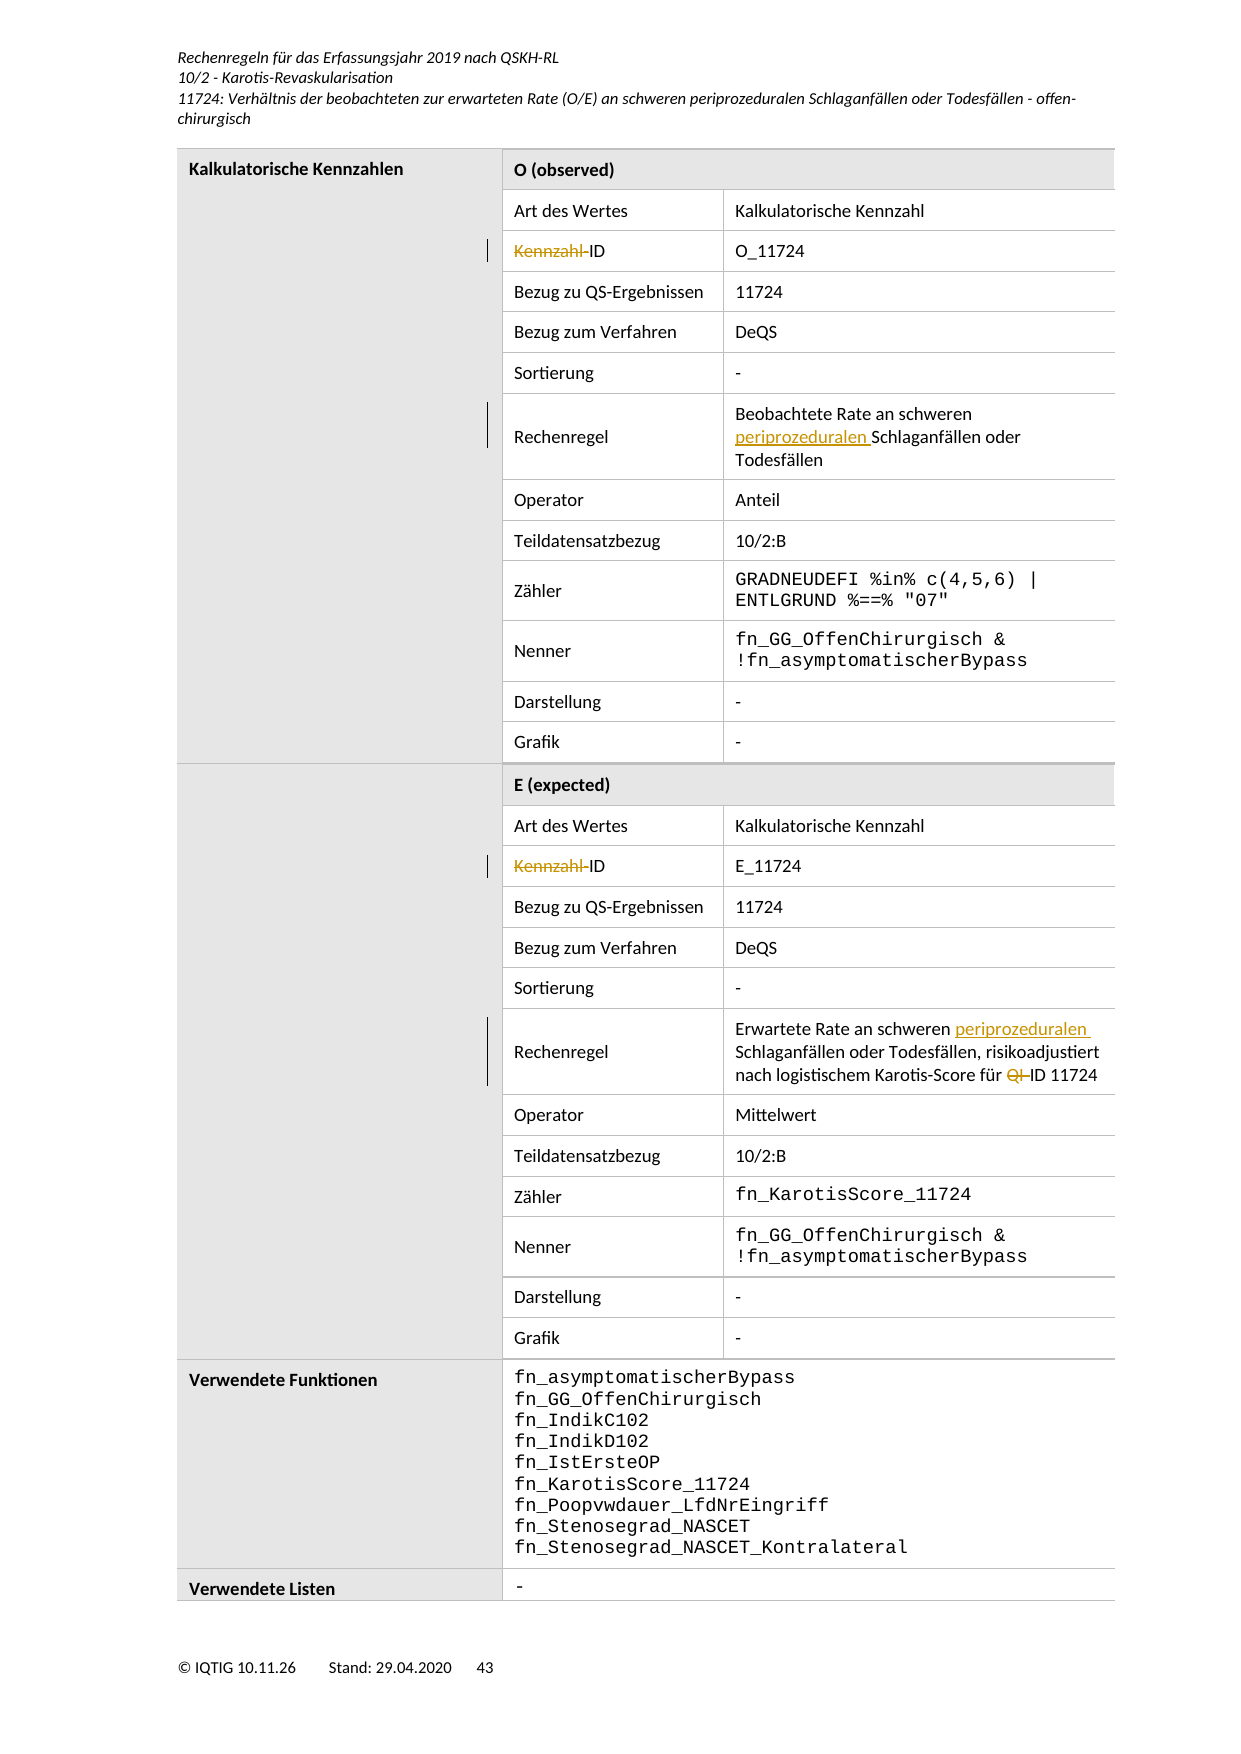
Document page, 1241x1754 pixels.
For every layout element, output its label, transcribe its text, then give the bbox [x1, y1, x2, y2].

table_cell - [503, 1569, 1115, 1600]
table_cell [503, 621, 723, 681]
table_cell [503, 1009, 723, 1094]
table_cell [503, 561, 723, 620]
table_cell [503, 887, 723, 927]
table_cell [503, 722, 723, 762]
table_cell [503, 928, 723, 967]
table_cell [503, 1095, 723, 1135]
table_cell [724, 231, 1115, 271]
table_cell [724, 846, 1115, 886]
table_cell [724, 353, 1115, 393]
table_cell [724, 1318, 1115, 1358]
table_cell [724, 621, 1115, 681]
table_cell [503, 1136, 723, 1176]
table_cell [724, 480, 1115, 520]
table_cell [503, 312, 723, 352]
table_cell [724, 272, 1115, 311]
table_cell [503, 394, 723, 479]
table_cell [724, 1217, 1115, 1276]
table_cell [724, 190, 1115, 230]
table_cell Verwendete Funktionen [177, 1360, 502, 1568]
table_cell [503, 682, 723, 721]
table_cell [724, 1136, 1115, 1176]
table_cell [503, 846, 723, 886]
table_cell Verwendete Listen [177, 1569, 502, 1600]
table_cell [724, 521, 1115, 560]
table_cell [503, 190, 723, 230]
table_cell [503, 806, 723, 845]
table_cell [503, 480, 723, 520]
table_cell [503, 1217, 723, 1276]
table_cell [724, 806, 1115, 845]
table_cell [724, 968, 1115, 1008]
table_cell [177, 764, 502, 1359]
table_cell [503, 1318, 723, 1358]
table_cell [724, 1278, 1115, 1317]
table_cell [724, 394, 1115, 479]
table_cell [724, 312, 1115, 352]
table_cell [503, 272, 723, 311]
table_cell [724, 1095, 1115, 1135]
table_cell [724, 722, 1115, 762]
table_cell [503, 521, 723, 560]
table_cell fn_asymptomatischerBypass fn_GG_OffenChirurgisch fn_IndikC102 fn_IndikD102 fn_IstErsteOP fn_KarotisScore_11724 fn_Poopvwdauer_LfdNrEingriff fn_Stenosegrad_NASCET fn_Stenosegrad_NASCET_Kontralateral [503, 1360, 1115, 1568]
table_cell [503, 1177, 723, 1216]
table_cell [503, 1278, 723, 1317]
table_cell [503, 353, 723, 393]
table_cell Kalkulatorische Kennzahlen [177, 149, 502, 763]
table_cell [724, 682, 1115, 721]
table_cell [724, 887, 1115, 927]
table_cell [724, 1177, 1115, 1216]
table_cell [503, 231, 723, 271]
table_cell [724, 928, 1115, 967]
table_cell [724, 561, 1115, 620]
table_cell [724, 1009, 1115, 1094]
table_cell [503, 968, 723, 1008]
